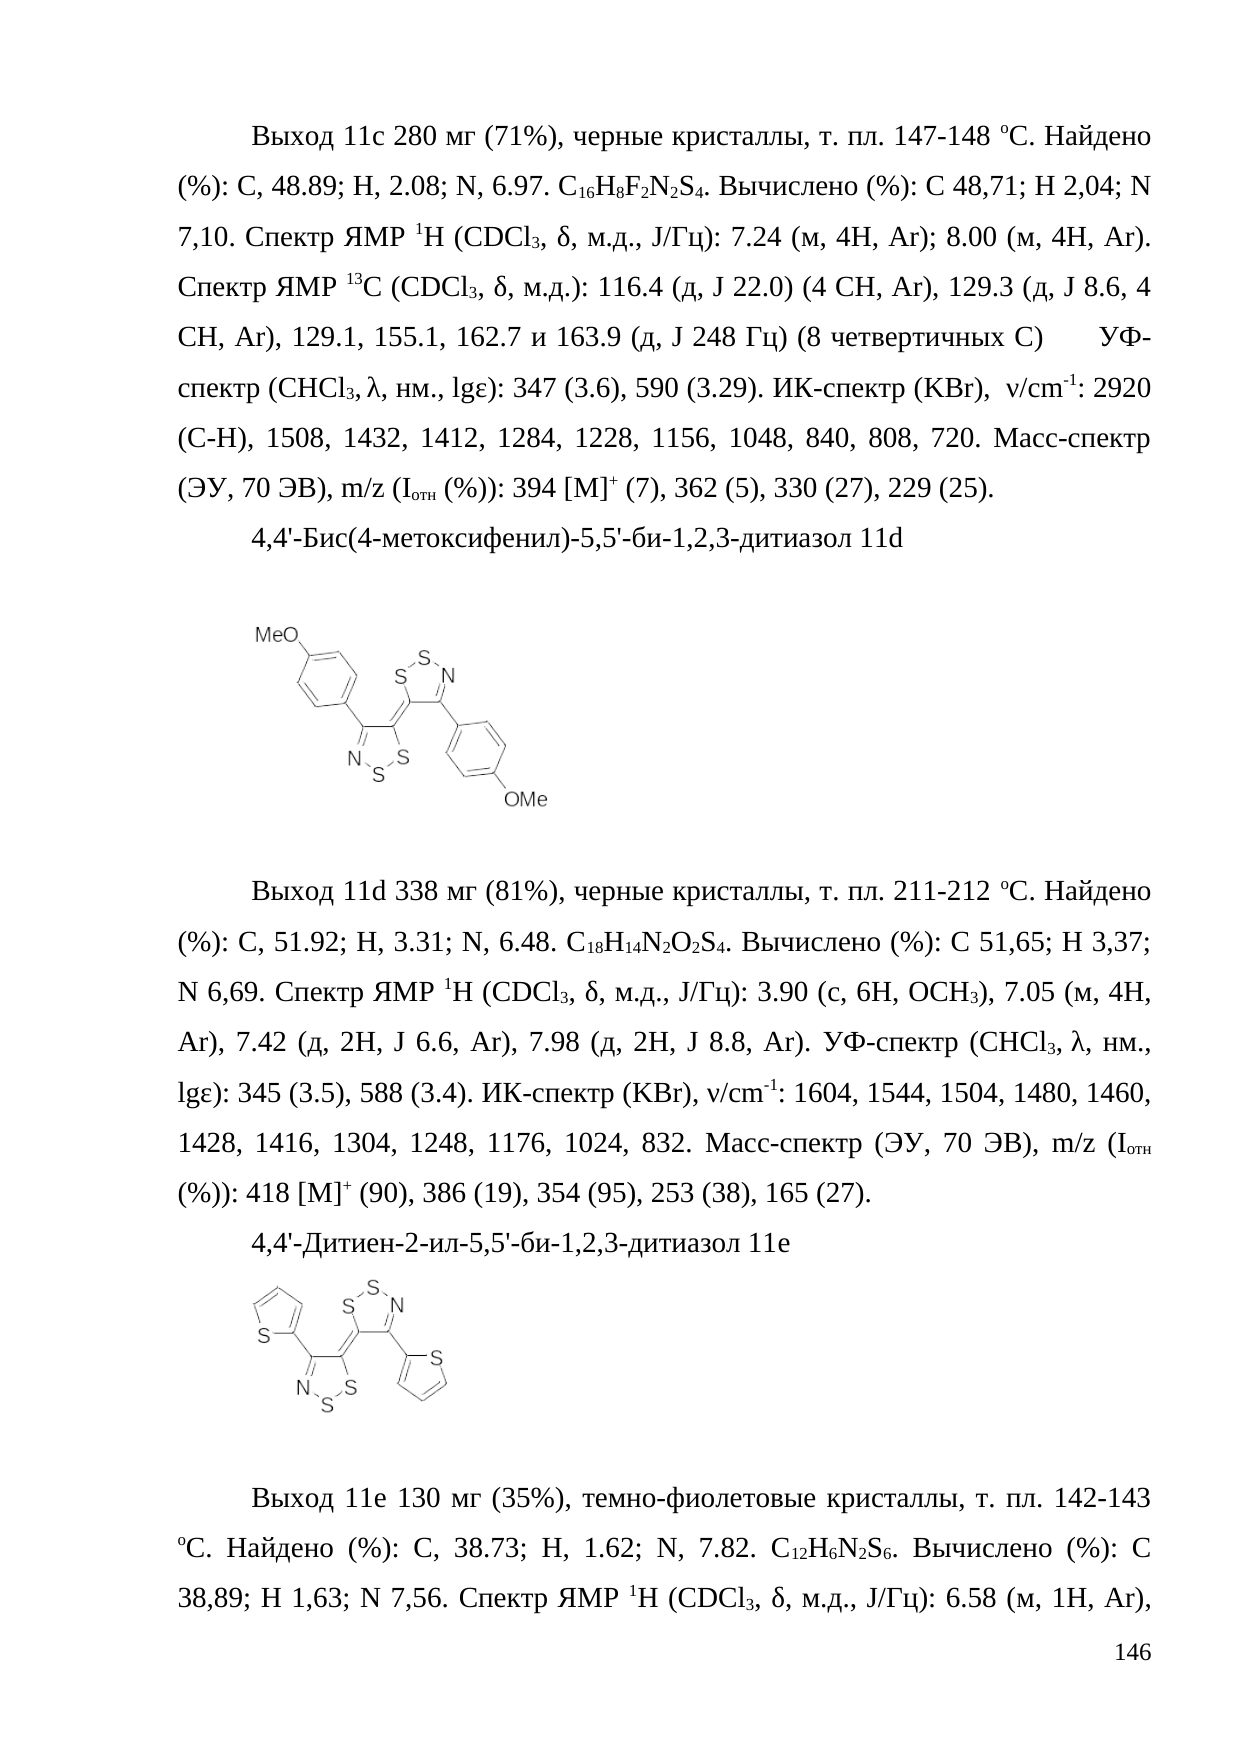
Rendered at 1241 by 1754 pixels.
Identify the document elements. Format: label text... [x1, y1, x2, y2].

text Выход 11d 338 мг (81%), черные кристаллы, т. пл. 211-212 oC. Найдено (%): C, 51.92; H, 3.31; N, 6.48. C18H14N2O2S4. Вычислено (%): C 51,65; H 3,37; N 6,69. Спектр ЯМР 1H (CDCl3, δ, м.д., J/Гц): 3.90 (с, 6Н, OCH3), 7.05 (м, 4Н, Ar), 7.42 (д, 2Н, J 6.6, Ar), 7.98 (д, 2H, J 8.8, Ar). УФ-спектр (CHCl3, λ, нм., lgε): 345 (3.5), 588 (3.4). ИК-спектр (KBr), ν/cm-1: 1604, 1544, 1504, 1480, 1460, 1428, 1416, 1304, 1248, 1176, 1024, 832. Масс-спектр (ЭУ, 70 ЭВ), m/z (Iотн (%)): 418 [M]+ (90), 386 (19), 354 (95), 253 (38), 165 (27). [177, 873, 1152, 1209]
text 4,4'-Дитиен-2-ил-5,5'-би-1,2,3-дитиазол 11e [177, 1226, 1152, 1259]
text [177, 1480, 1152, 1614]
text Выход 11с 280 мг (71%), черные кристаллы, т. пл. 147-148 oC. Найдено (%): C, 48.89; H, 2.08; N, 6.97. C16H8F2N2S4. Вычислено (%): C 48,71; H 2,04; N 7,10. Спектр ЯМР 1H (CDCl3, δ, м.д., J/Гц): 7.24 (м, 4H, Ar); 8.00 (м, 4H, Ar). Спектр ЯМР (CDCl3, δ, м.д.): 116.4 (д, J 22.0) (4 CH, Ar), 129.3 (д, J 8.6, 4 CH, Ar), 129.1, 155.1, 162.7 и 163.9 (д, J 248 Гц) (8 четвертичных C) УФ-спектр (CHCl3, λ, нм., lgε): 347 (3.6), 590 (3.29). ИК-спектр (KBr), ν/cm-1: 2920 (С-Н), 1508, 1432, 1412, 1284, 1228, 1156, 1048, 840, 808, 720. Масс-спектр (ЭУ, 70 ЭВ), m/z (Iотн (%)): 394 [M]+ (7), 362 (5), 330 (27), 229 (25). [177, 118, 1152, 504]
text 4,4'-Бис(4-метоксифенил)-5,5'-би-1,2,3-дитиазол 11d [177, 521, 1152, 554]
